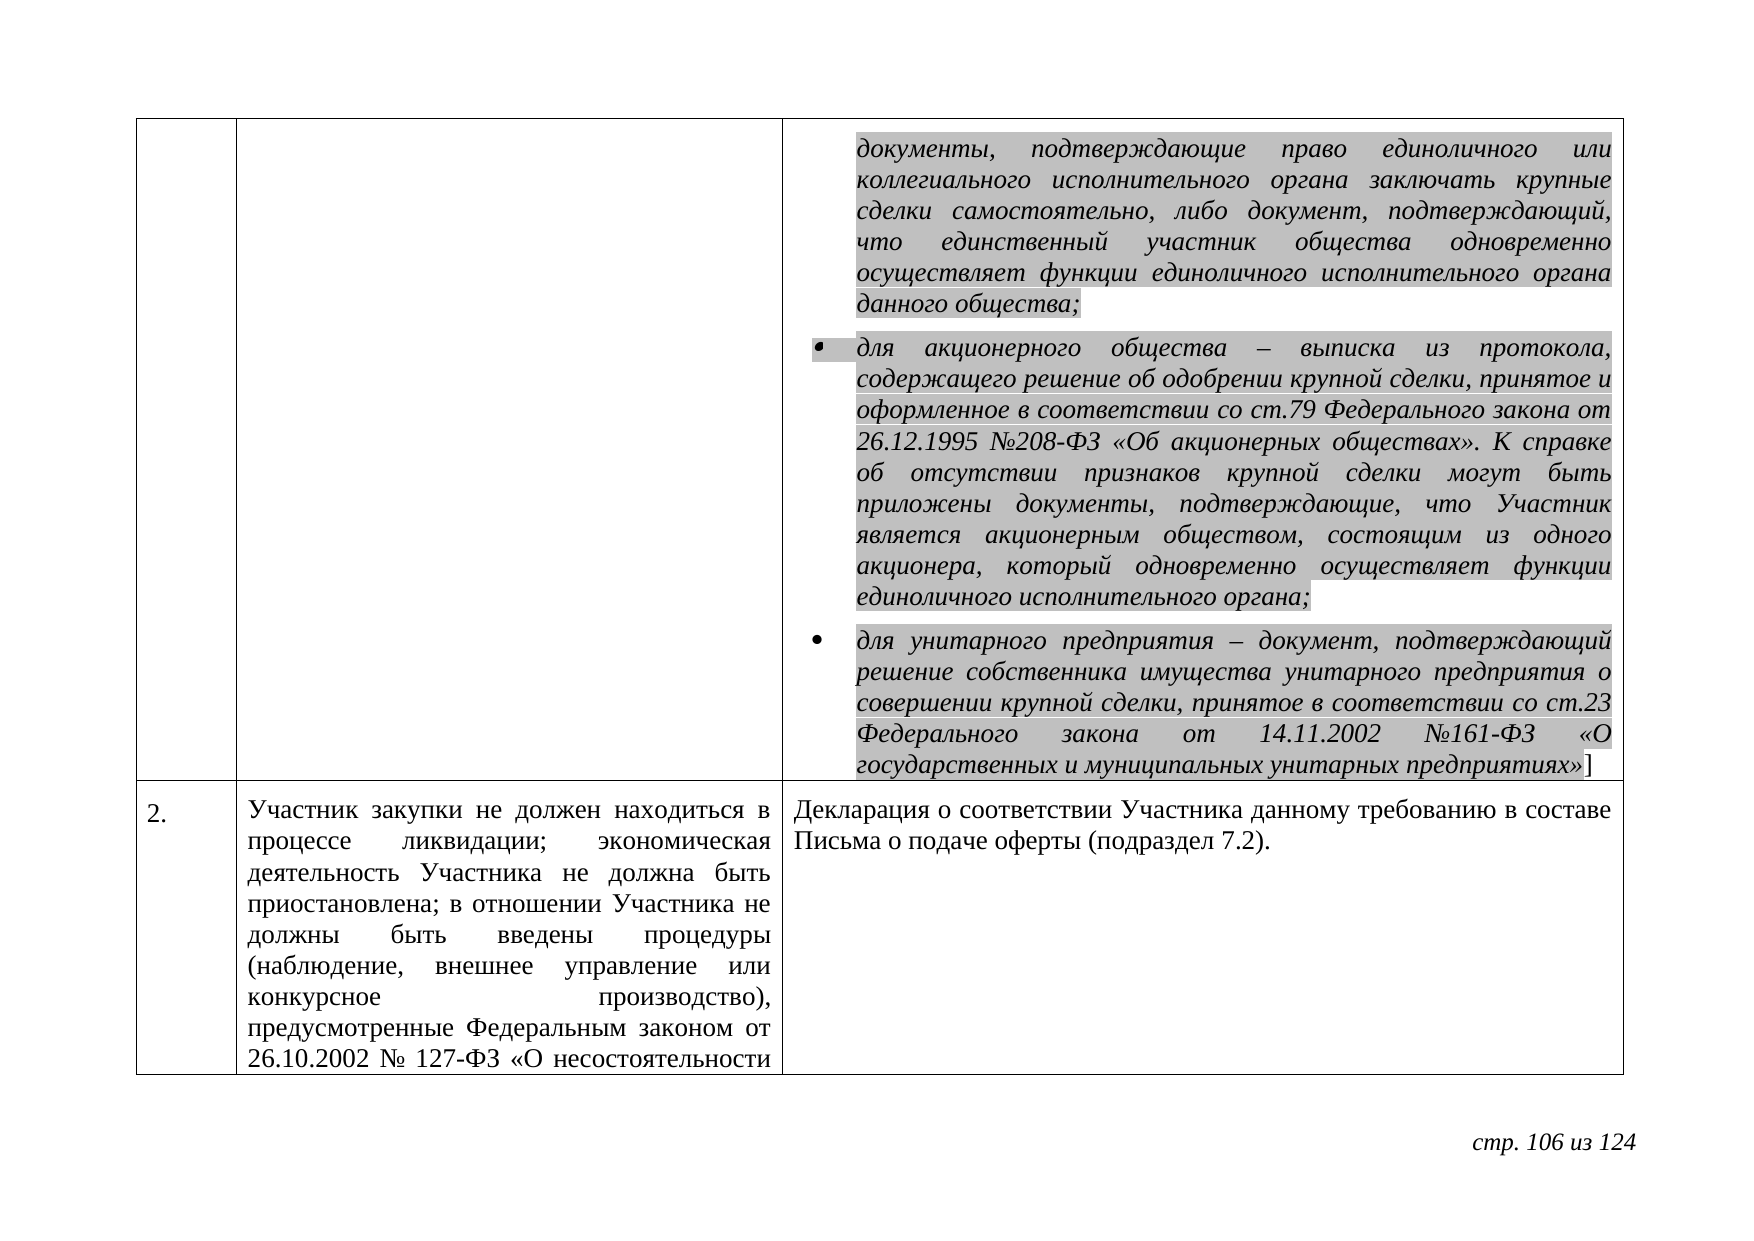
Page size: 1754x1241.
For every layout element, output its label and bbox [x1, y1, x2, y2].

table_cell [783, 781, 1623, 1074]
table_cell [137, 119, 236, 780]
table_cell [237, 119, 782, 780]
table_cell [783, 119, 1623, 780]
table_cell [137, 781, 236, 1074]
table_cell [237, 781, 782, 1074]
